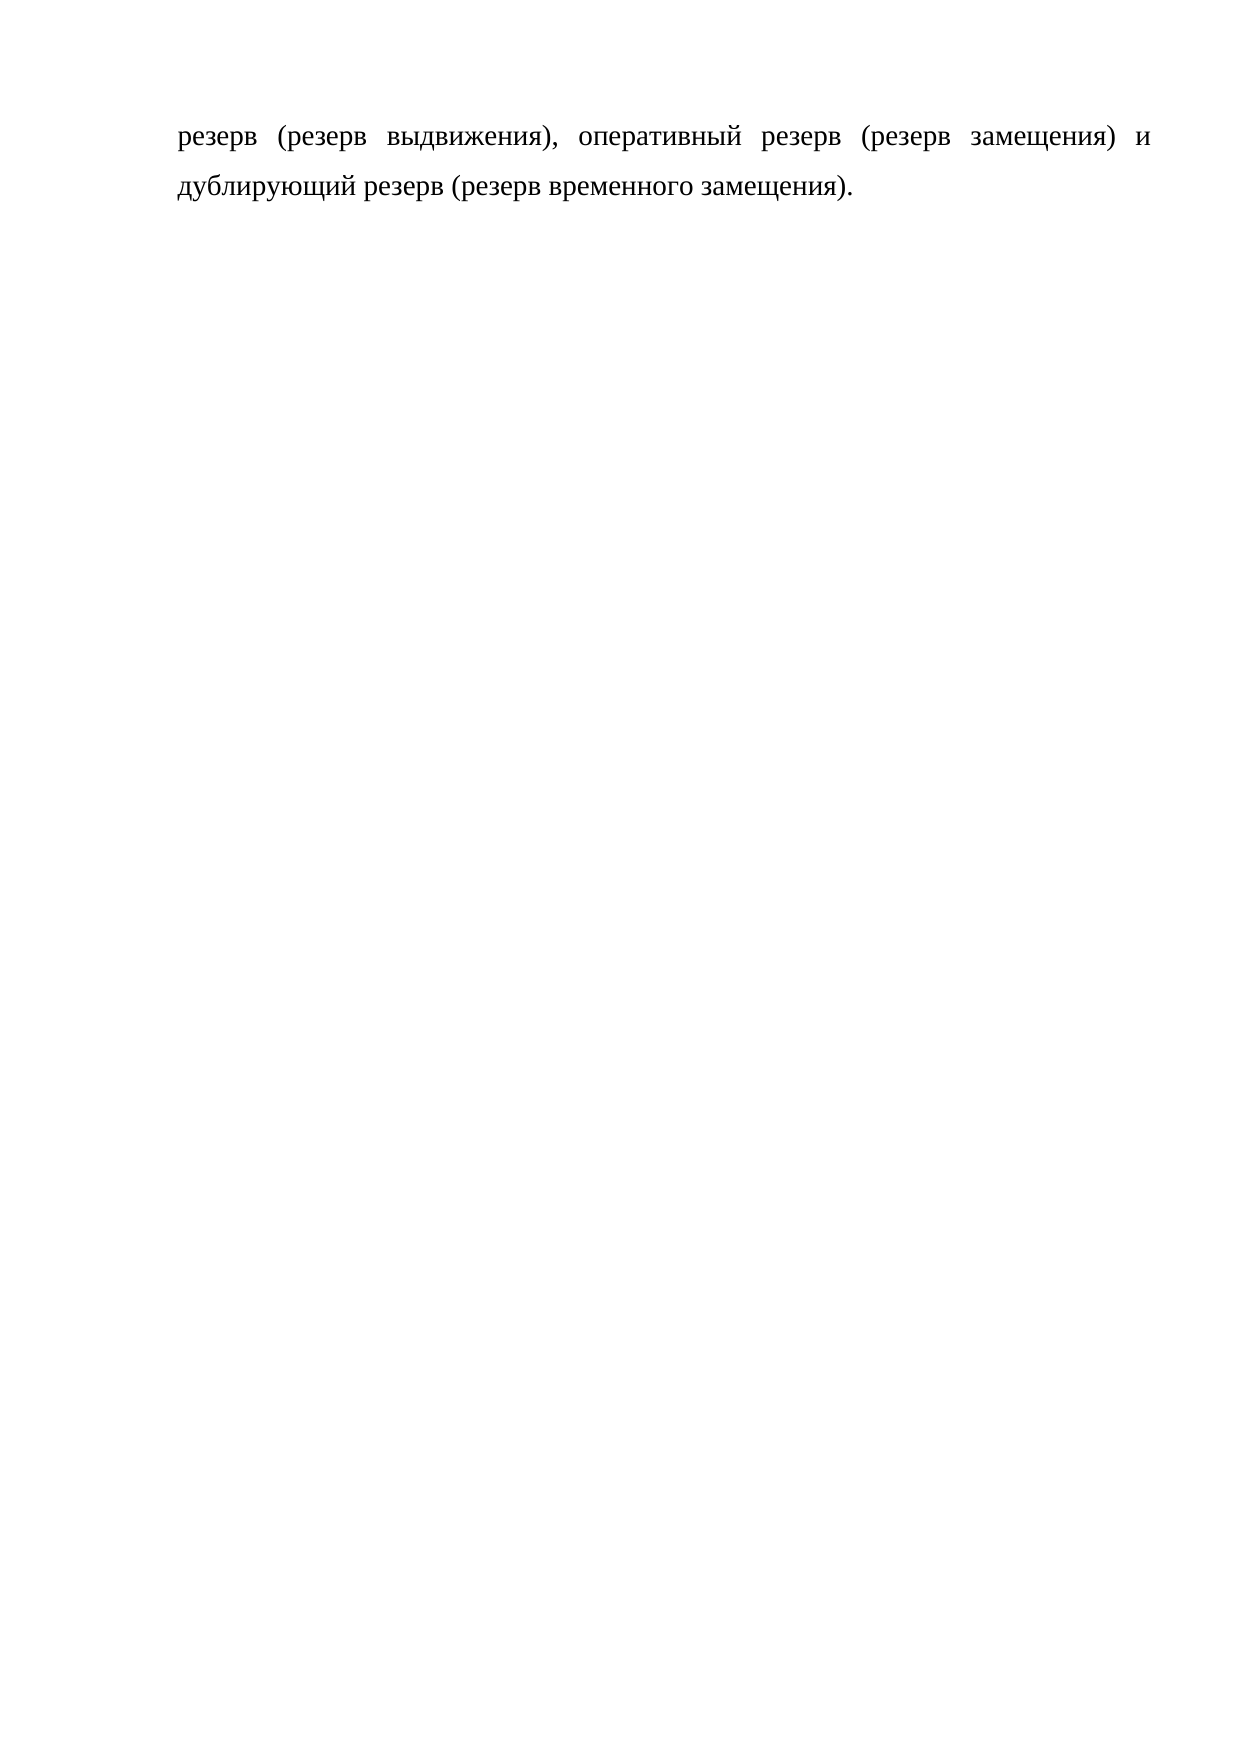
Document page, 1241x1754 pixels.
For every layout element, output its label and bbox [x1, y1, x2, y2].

text [177, 118, 1152, 202]
